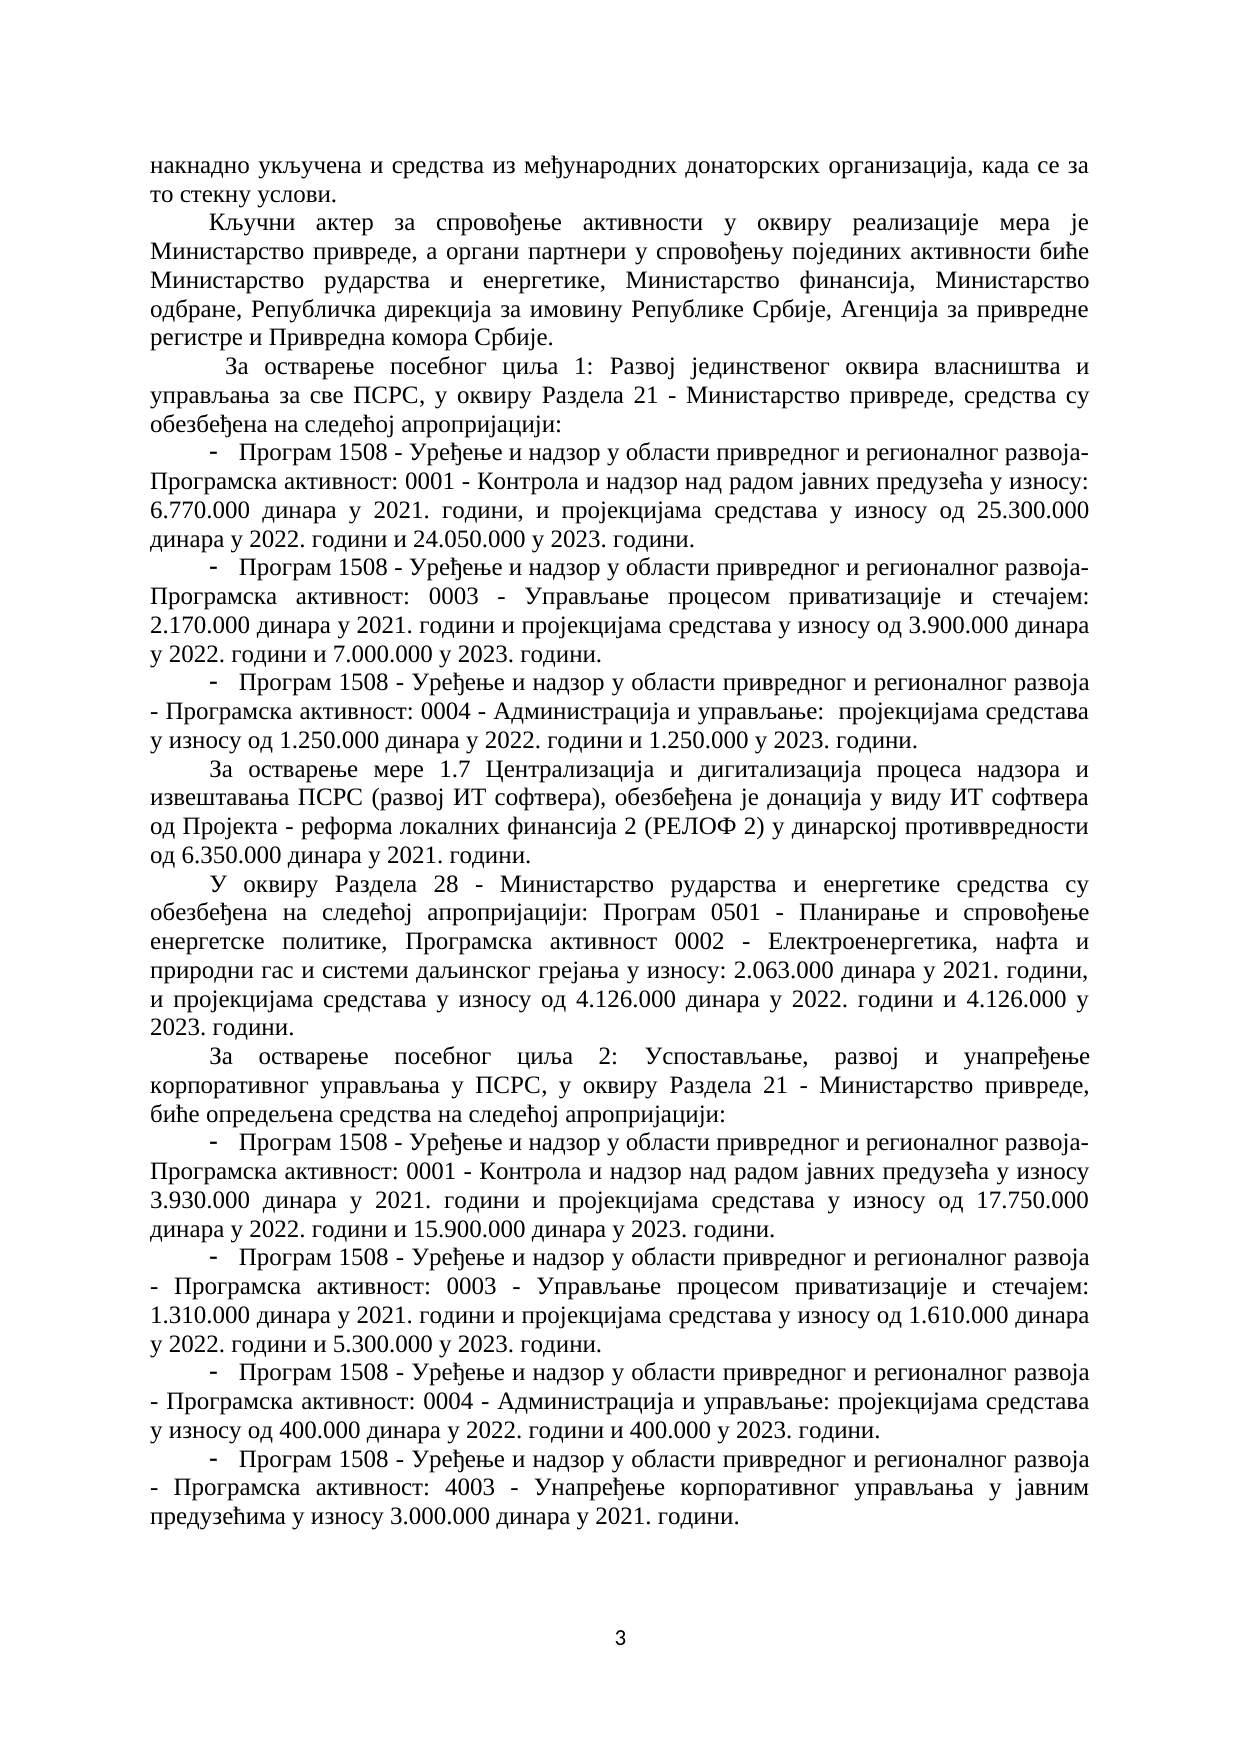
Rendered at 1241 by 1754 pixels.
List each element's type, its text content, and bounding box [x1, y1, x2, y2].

text У оквиру Раздела 28 - Министарство рударства и енергетике средства су обезбеђена на следећој апропријацији: Програм 0501 - Планирање и спровођење енергетске политике, Програмска активност 0002 - Електроенергетика, нафта и природни гас и системи даљинског грејања у износу: 2.063.000 динара у 2021. години, и пројекцијама средстава у износу од 4.126.000 динара у 2022. години и 4.126.000 у 2023. години. [150, 869, 1090, 1041]
list Програм 1508 - Уређење и надзор у области привредног и регионалног развоја - Програмска активност: 0004 - Администрација и управљање: пројекцијама средстава у износу од 1.250.000 динара у 2022. години и 1.250.000 у 2023. години. [150, 667, 1090, 754]
list Програм 1508 - Уређење и надзор у области привредног и регионалног развоја - Програмска активност: 0004 - Администрација и управљање: пројекцијама средстава у износу од 400.000 динара у 2022. години и 400.000 у 2023. години. [150, 1357, 1090, 1444]
list Програм 1508 - Уређење и надзор у области привредног и регионалног развоја - Програмска активност: 0003 - Управљање процесом приватизације и стечајем: 1.310.000 динара у 2021. години и пројекцијама средстава у износу од 1.610.000 динара у 2022. години и 5.300.000 у 2023. години. [150, 1242, 1090, 1357]
text За остварење посебног циља 2: Успостављање, развој и унапређење корпоративног управљања у ПСРС, у оквиру Раздела 21 - Министарство привреде, биће опредељена средства на следећој апропријацији: [150, 1041, 1090, 1127]
list Програм 1508 - Уређење и надзор у области привредног и регионалног развоја- Програмска активност: 0001 - Контрола и надзор над радом јавних предузећа у износу 3.930.000 динара у 2021. години и пројекцијама средстава у износу од 17.750.000 динара у 2022. години и 15.900.000 динара у 2023. години. [150, 1127, 1090, 1242]
list Програм 1508 - Уређење и надзор у области привредног и регионалног развоја- Програмска активност: 0003 - Управљање процесом приватизације и стечајем: 2.170.000 динара у 2021. години и пројекцијама средстава у износу од 3.900.000 динара у 2022. години и 7.000.000 у 2023. години. [150, 552, 1090, 667]
list Програм 1508 - Уређење и надзор у области привредног и регионалног развоја- Програмска активност: 0001 - Контрола и надзор над радом јавних предузећа у износу: 6.770.000 динара у 2021. години, и пројекцијама средстава у износу од 25.300.000 динара у 2022. години и 24.050.000 у 2023. години. [150, 437, 1090, 552]
text За остварење посебног циља 1: Развој јединственог оквира власништва и управљања за све ПСРС, у оквиру Раздела 21 - Министарство привреде, средства су обезбеђена на следећој апропријацији: [150, 351, 1090, 437]
list Програм 1508 - Уређење и надзор у области привредног и регионалног развоја - Програмска активност: 4003 - Унапређење корпоративног управљања у јавним предузећима у износу 3.000.000 динара у 2021. години. [150, 1444, 1090, 1530]
list За остварење мере 1.7 Централизација и дигитализација процеса надзора и извештавања ПСРС (развој ИТ софтвера), обезбеђена је донација у виду ИТ софтвера од Пројекта - реформа локалних финансија 2 (РЕЛОФ 2) у динарској противвредности од 6.350.000 динара у 2021. години. [150, 754, 1090, 869]
text Кључни актер за спровођење активности у оквиру реализације мера је Министарство привреде, а органи партнери у спровођењу појединих активности биће Министарство рударства и енергетике, Министарство финансија, Министарство одбране, Републичка дирекција за имовину Републике Србије, Агенција за привредне регистре и Привредна комора Србије. [150, 207, 1090, 351]
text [150, 150, 1090, 207]
